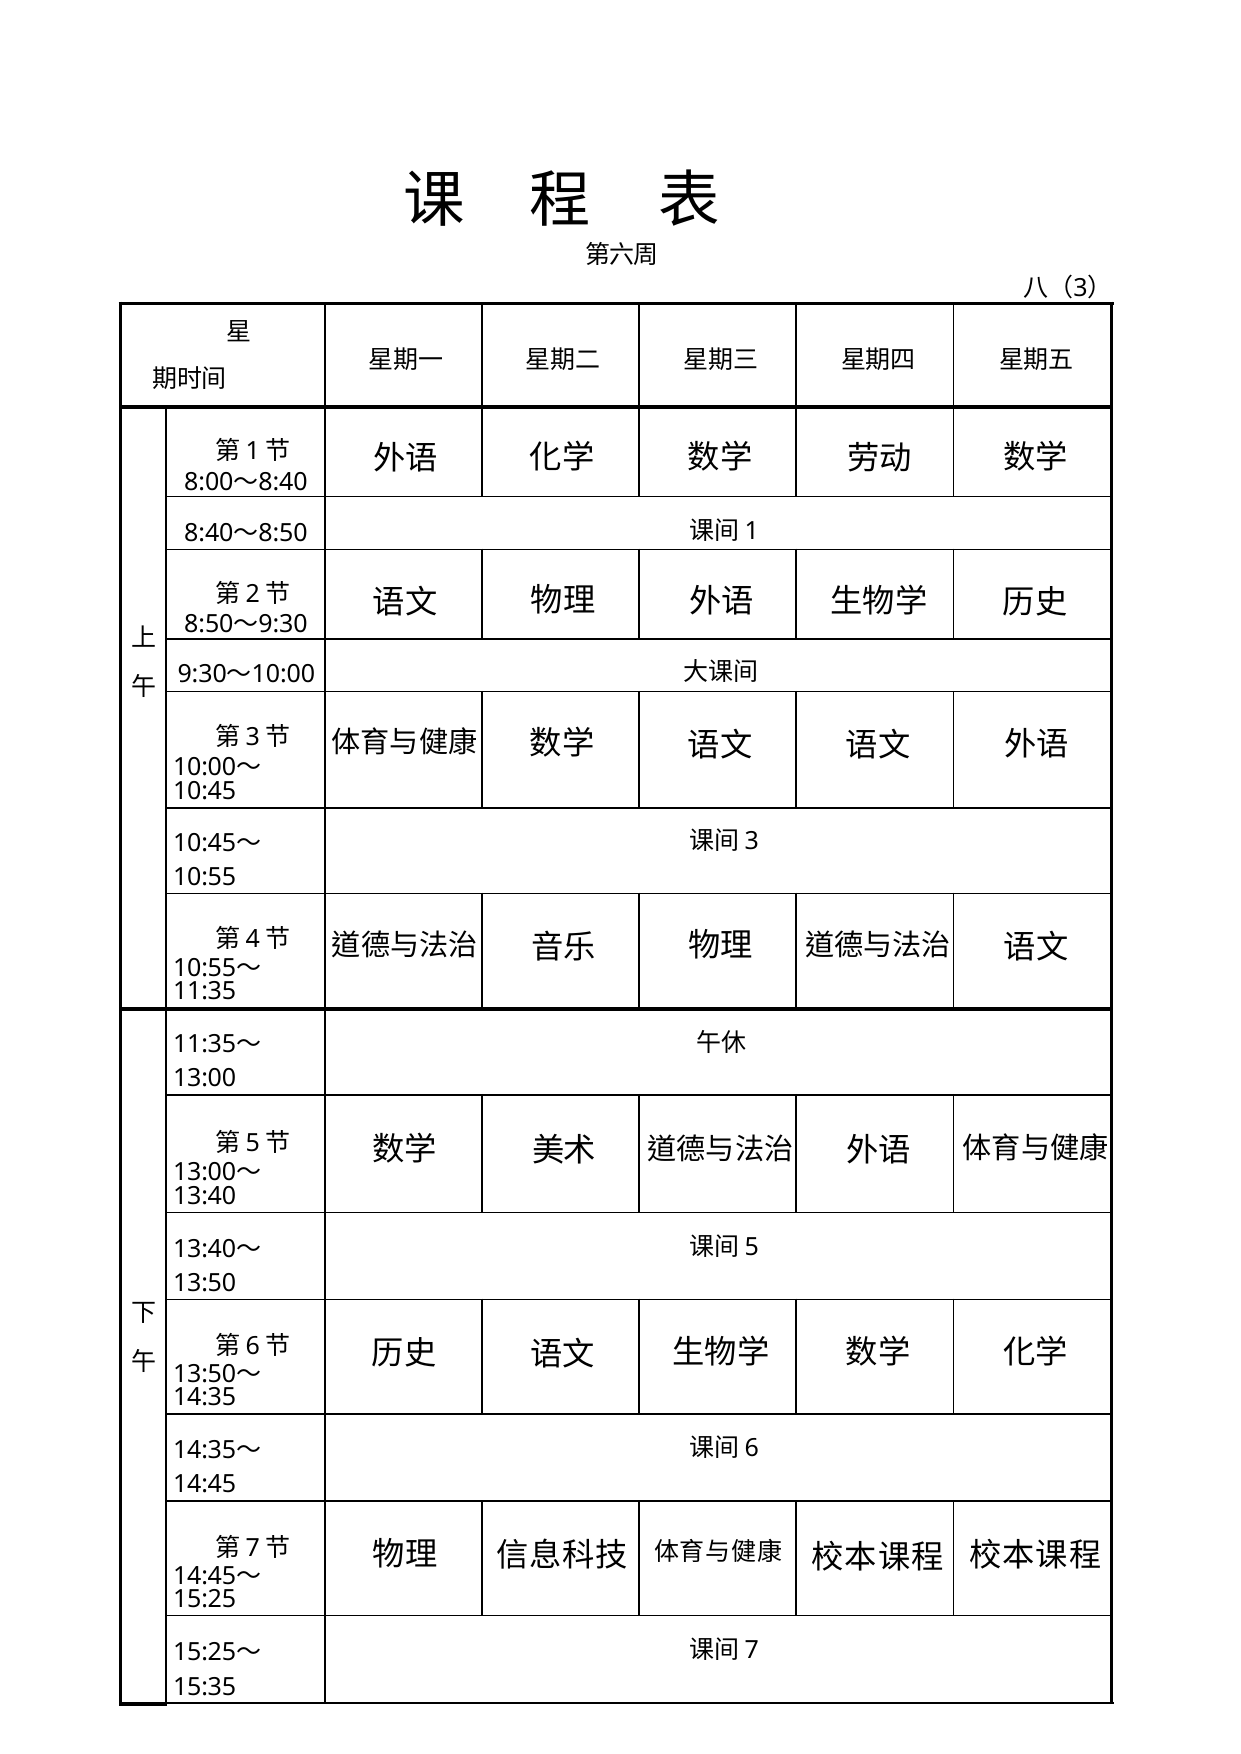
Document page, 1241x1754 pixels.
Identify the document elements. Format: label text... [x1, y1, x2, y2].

table_cell 第2节 8:50～9:30 [167, 550, 324, 638]
table_cell 生物学 [797, 550, 953, 638]
table_cell 数学 [326, 1096, 481, 1212]
table_cell 信息科技 [483, 1502, 638, 1614]
table_cell 语文 [954, 894, 1110, 1007]
table_cell 课间5 [326, 1213, 1110, 1298]
table_cell 语文 [326, 550, 481, 638]
table_cell 化学 [483, 409, 638, 496]
table_cell 数学 [640, 409, 795, 496]
text 课 程 表 [403, 159, 1116, 237]
table_cell 13:40～13:50 [167, 1213, 324, 1298]
table_cell 14:35～14:45 [167, 1415, 324, 1500]
table_cell 历史 [326, 1300, 481, 1413]
table_cell 11:35～13:00 [167, 1011, 324, 1094]
table_cell 校本课程 [954, 1502, 1110, 1614]
table_header 星期二 [483, 305, 638, 405]
table_cell 物理 [640, 894, 795, 1007]
text 第六周 [585, 237, 1116, 271]
table_header 星期一 [326, 305, 481, 405]
table_cell 10:45～10:55 [167, 809, 324, 893]
table_cell 语文 [797, 692, 953, 807]
table_cell 外语 [640, 550, 795, 638]
table_cell 课间7 [326, 1616, 1110, 1702]
table_cell 15:25～15:35 [167, 1616, 324, 1702]
table_cell 上 午 [122, 409, 165, 1007]
table_cell 第1节 8:00～8:40 [167, 409, 324, 496]
text 八（3） [120, 275, 1112, 302]
table_header 星期四 [797, 305, 953, 405]
table_cell 劳动 [797, 409, 953, 496]
table_cell 午休 [326, 1011, 1110, 1094]
table_cell 外语 [797, 1096, 953, 1212]
table_cell 9:30～10:00 [167, 640, 324, 691]
table_cell 课间1 [326, 497, 1110, 548]
table_cell 道德与法治 [797, 894, 953, 1007]
table_cell 美术 [483, 1096, 638, 1212]
table_cell 道德与法治 [640, 1096, 795, 1212]
table_header 星期五 [954, 305, 1110, 405]
table_cell 大课间 [326, 640, 1110, 691]
table_cell 语文 [483, 1300, 638, 1413]
table_cell 语文 [640, 692, 795, 807]
table_cell 体育与健康 [640, 1502, 795, 1614]
table_cell 道德与法治 [326, 894, 481, 1007]
table_cell 物理 [483, 550, 638, 638]
table_cell 外语 [954, 692, 1110, 807]
table_cell 体育与健康 [326, 692, 481, 807]
table_cell 外语 [326, 409, 481, 496]
table_cell 音乐 [483, 894, 638, 1007]
table_cell 数学 [483, 692, 638, 807]
table_header 星期三 [640, 305, 795, 405]
table_cell 数学 [797, 1300, 953, 1413]
table_cell 课间3 [326, 809, 1110, 893]
table_cell 生物学 [640, 1300, 795, 1413]
table_cell 第7节 14:45～15:25 [167, 1502, 324, 1614]
table_cell 第6节 13:50～14:35 [167, 1300, 324, 1413]
table_cell 历史 [954, 550, 1110, 638]
table_cell 8:40～8:50 [167, 497, 324, 548]
table_cell 校本课程 [797, 1502, 953, 1614]
table_cell 第3节 10:00～10:45 [167, 692, 324, 807]
table_cell 下 午 [122, 1011, 165, 1702]
table_cell 物理 [326, 1502, 481, 1614]
table_header 星期时间 [122, 305, 324, 405]
table_cell 数学 [954, 409, 1110, 496]
table_cell 第4节 10:55～11:35 [167, 894, 324, 1007]
table_cell 化学 [954, 1300, 1110, 1413]
table_cell 第5节 13:00～13:40 [167, 1096, 324, 1212]
table_cell 体育与健康 [954, 1096, 1110, 1212]
table_cell 课间6 [326, 1415, 1110, 1500]
